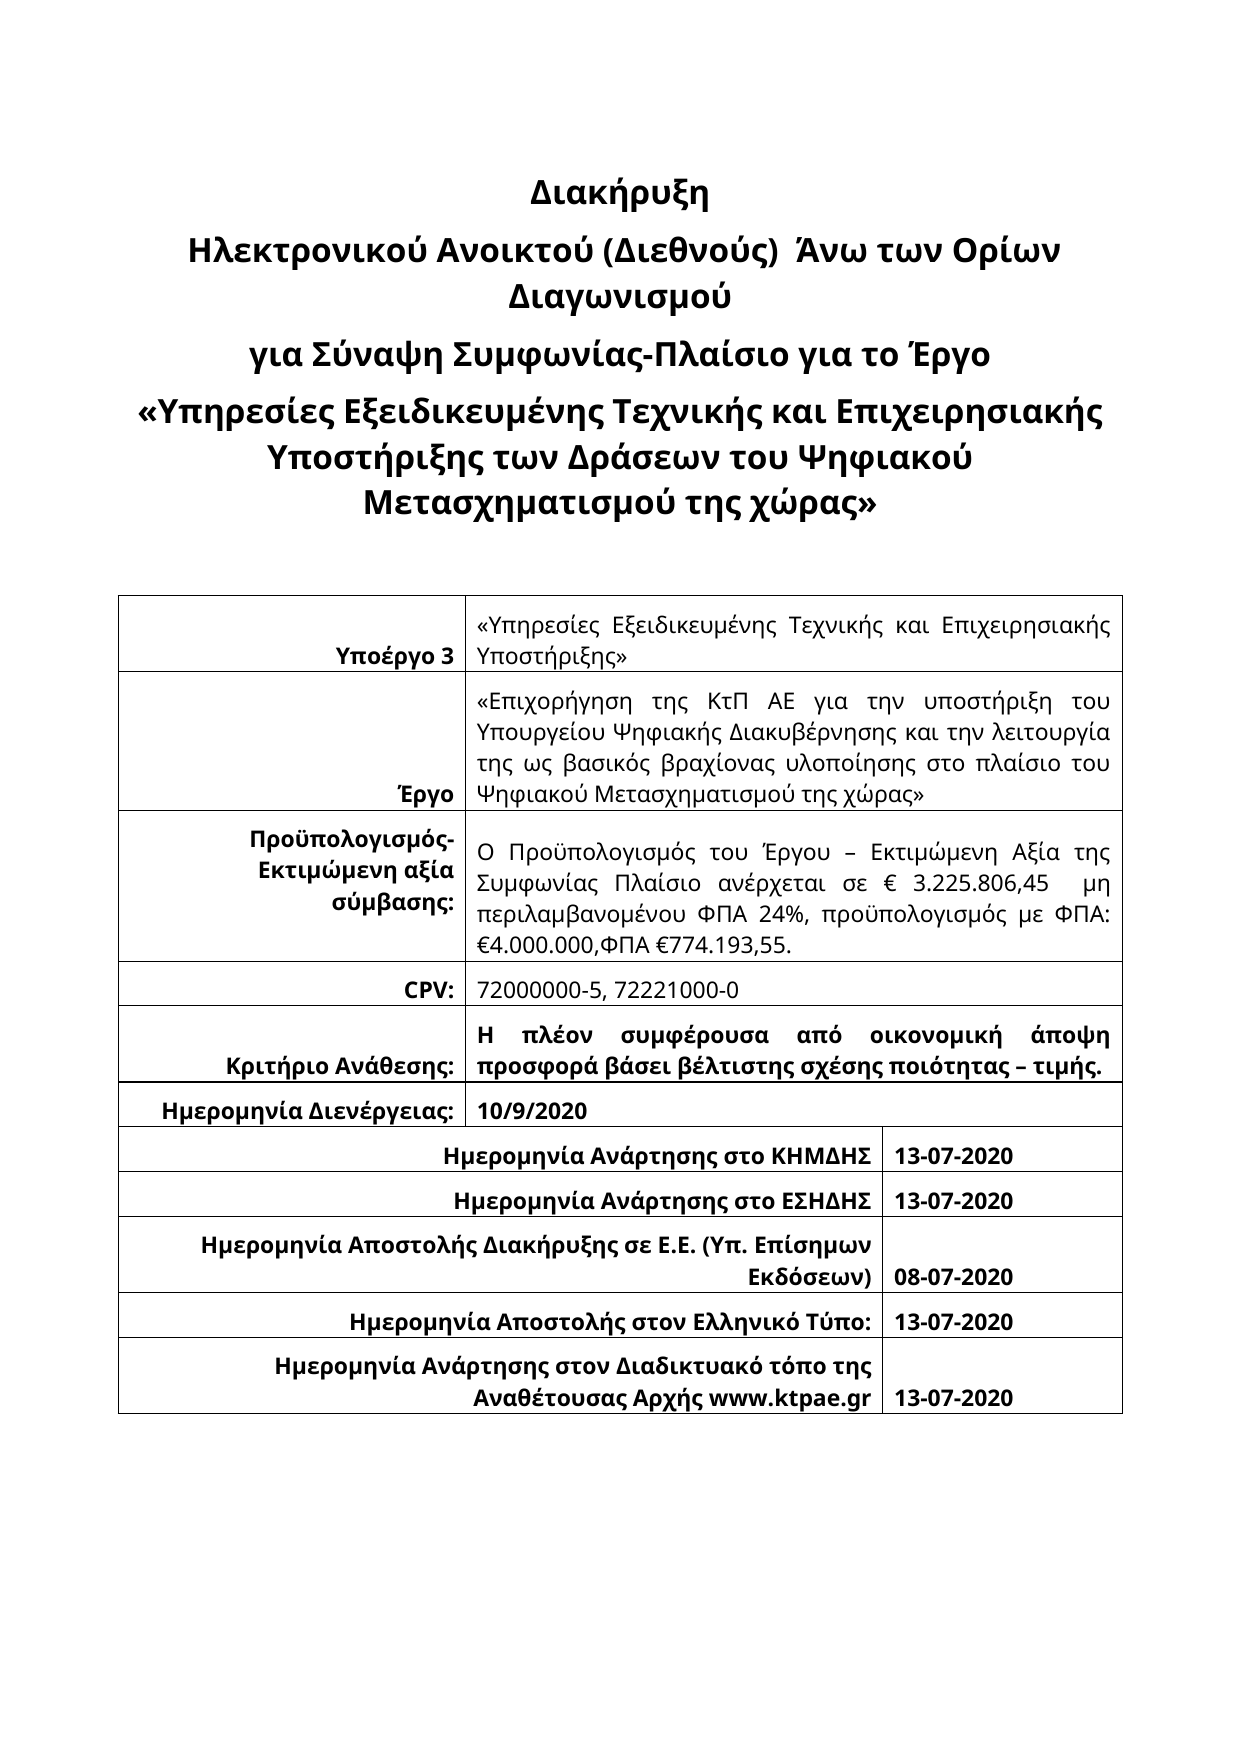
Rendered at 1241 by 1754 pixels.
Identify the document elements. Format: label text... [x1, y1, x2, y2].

table_cell Ημερομηνία Αποστολής στον Ελληνικό Τύπο: [119, 1293, 882, 1337]
table_cell Ημερομηνία Ανάρτησης στο ΚΗΜΔΗΣ [119, 1127, 882, 1171]
table_cell Έργο [119, 672, 465, 809]
text «Υπηρεσίες Εξειδικευμένης Τεχνικής και Επιχειρησιακής Υποστήριξης των Δράσεων του Ψηφιακού Μετασχηματισμού της χώρας» [118, 388, 1122, 524]
table_cell 13-07-2020 [883, 1127, 1122, 1171]
table_cell Η πλέον συμφέρουσα από οικονομική άποψη προσφορά βάσει βέλτιστης σχέσης ποιότητας – τιμής. [466, 1006, 1122, 1081]
table_cell Ο Προϋπολογισμός του Έργου – Εκτιμώμενη Αξία της Συμφωνίας Πλαίσιο ανέρχεται σε € 3.225.806,45 μη περιλαμβανομένου ΦΠΑ 24%, προϋπολογισμός με ΦΠΑ: €4.000.000,ΦΠΑ €774.193,55. [466, 811, 1122, 961]
table_cell 72000000-5, 72221000-0 [466, 962, 1122, 1005]
table_header Υποέργο 3 [119, 596, 465, 671]
table_cell Ημερομηνία Αποστολής Διακήρυξης σε Ε.Ε. (Υπ. Επίσημων Εκδόσεων) [119, 1217, 882, 1292]
table_cell 13-07-2020 [883, 1293, 1122, 1337]
table_cell Κριτήριο Ανάθεσης: [119, 1006, 465, 1081]
table_cell 13-07-2020 [883, 1338, 1122, 1413]
table_cell Προϋπολογισμός-Εκτιμώμενη αξία σύμβασης: [119, 811, 465, 961]
table_cell 08-07-2020 [883, 1217, 1122, 1292]
table_cell 10/9/2020 [466, 1083, 1122, 1126]
table_cell Ημερομηνία Ανάρτησης στον Διαδικτυακό τόπο της Αναθέτουσας Αρχής www.ktpae.gr [119, 1338, 882, 1413]
table_cell CPV: [119, 962, 465, 1005]
text Ηλεκτρονικού Ανοικτού (Διεθνούς) Άνω των Ορίων Διαγωνισμού [118, 227, 1122, 318]
table_header «Υπηρεσίες Εξειδικευμένης Τεχνικής και Επιχειρησιακής Υποστήριξης» [466, 596, 1122, 671]
text για Σύναψη Συμφωνίας-Πλαίσιο για το Έργο [118, 330, 1122, 376]
table_cell 13-07-2020 [883, 1172, 1122, 1216]
text Διακήρυξη [118, 169, 1122, 214]
table_cell «Επιχορήγηση της ΚτΠ ΑΕ για την υποστήριξη του Υπουργείου Ψηφιακής Διακυβέρνησης και την λειτουργία της ως βασικός βραχίονας υλοποίησης στο πλαίσιο του Ψηφιακού Μετασχηματισμού της χώρας» [466, 672, 1122, 809]
table_cell Ημερομηνία Διενέργειας: [119, 1083, 465, 1126]
table_cell Ημερομηνία Ανάρτησης στο ΕΣΗΔΗΣ [119, 1172, 882, 1216]
